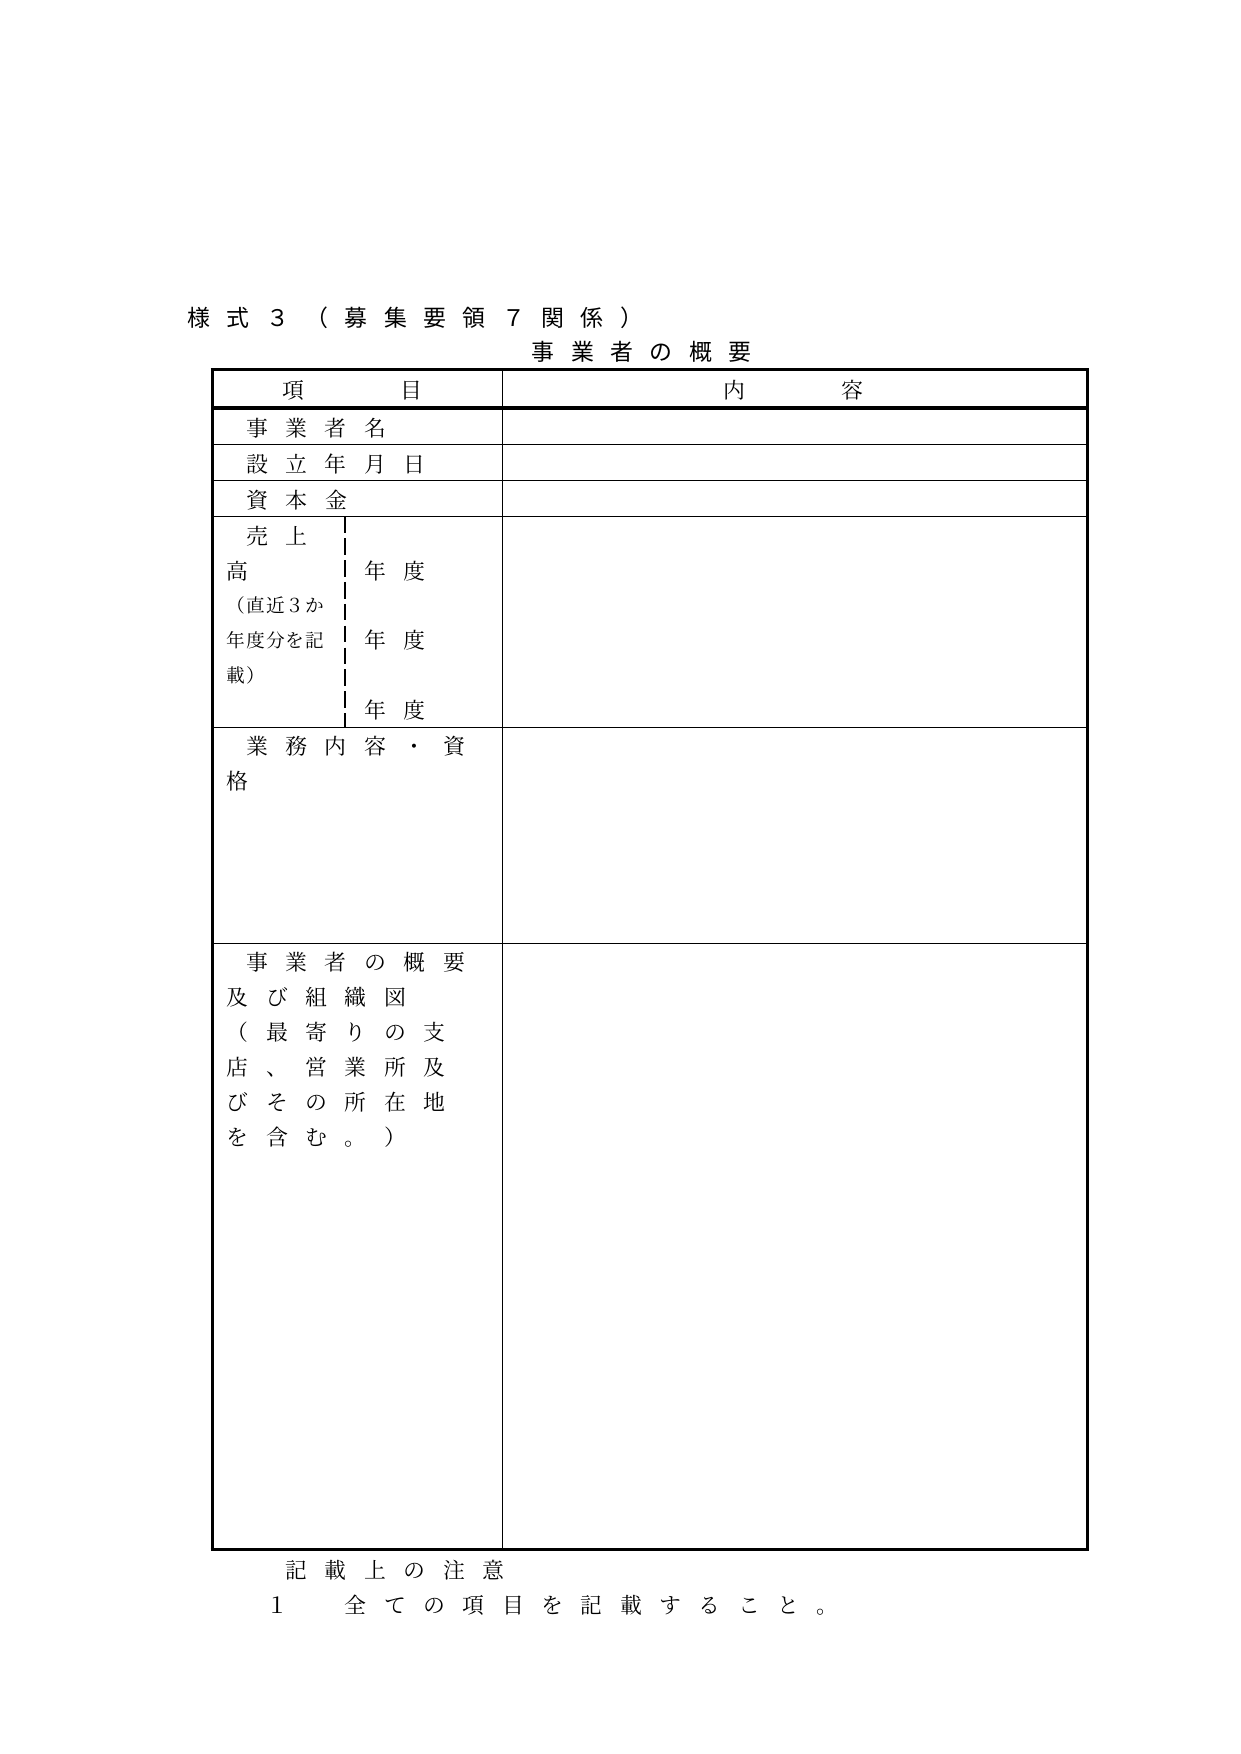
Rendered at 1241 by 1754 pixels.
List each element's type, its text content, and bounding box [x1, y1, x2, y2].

table_header 内 容 [503, 371, 1086, 406]
table_cell [503, 410, 1086, 444]
table_cell [503, 481, 1086, 516]
table_cell 業務内容・資格 [214, 728, 502, 942]
table_cell 設立年月日 [214, 445, 502, 480]
table_cell 事業者名 [214, 410, 502, 444]
table_cell 事業者の概要及び組織図 （最寄りの支店、営業所及びその所在地を含む。） [214, 944, 502, 1548]
text １ 全ての項目を記載すること。 [253, 1586, 1112, 1621]
table_cell 売上高 （直近３か年度分を記載） [214, 517, 345, 727]
subtitle 様式３（募集要領７関係） [187, 298, 1112, 333]
table_cell 資本金 [214, 481, 502, 516]
text 事業者の概要 [187, 333, 1112, 368]
table_cell [503, 517, 1086, 727]
text 記載上の注意 [253, 1551, 1112, 1586]
table_cell [503, 944, 1086, 1548]
table_cell [503, 728, 1086, 942]
table_cell 年度 年度 年度 [345, 517, 502, 727]
table_cell [503, 445, 1086, 480]
table_header 項 目 [214, 371, 502, 406]
